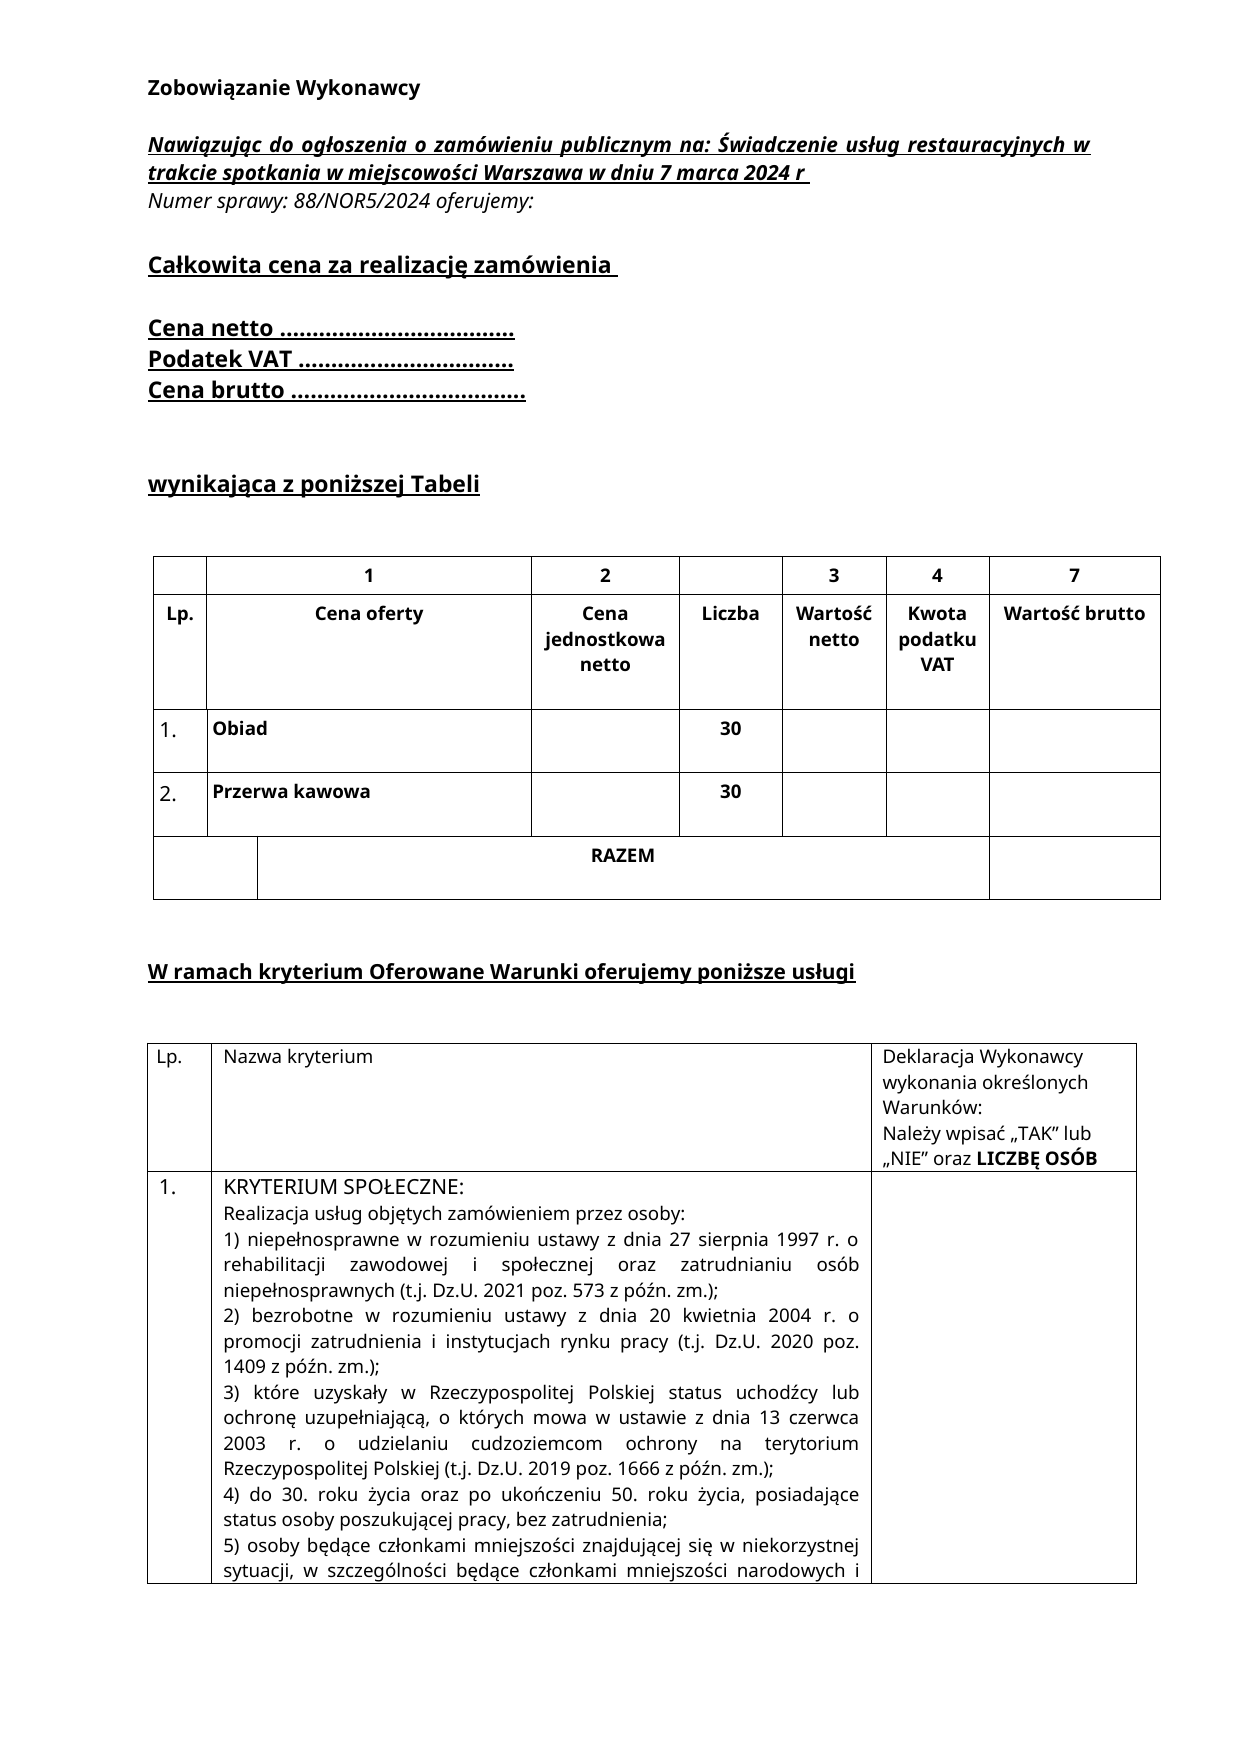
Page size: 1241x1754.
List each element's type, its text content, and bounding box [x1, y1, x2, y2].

table_cell [990, 837, 1160, 899]
table_cell [783, 710, 886, 772]
table_header [680, 557, 782, 594]
text Zobowiązanie Wykonawcy [148, 73, 1093, 101]
text Nawiązując do ogłoszenia o zamówieniu publicznym na: Świadczenie usług restauracyjnych w trakcie spotkania w miejscowości Warszawa w dniu 7 marca 2024 r [148, 130, 1093, 187]
table_header 1 [207, 557, 531, 594]
text W ramach kryterium Oferowane Warunki oferujemy poniższe usługi [148, 957, 1093, 986]
table_cell Cena oferty [207, 595, 531, 708]
table_cell 30 [680, 773, 782, 836]
table_cell Lp. [154, 595, 206, 708]
table_cell Wartość netto [783, 595, 886, 708]
table_header 4 [887, 557, 989, 594]
table_cell RAZEM [258, 837, 989, 899]
table_cell [532, 773, 679, 836]
table_cell [887, 710, 989, 772]
table_cell 1. [148, 1172, 211, 1583]
table_header 2 [532, 557, 679, 594]
table_header 7 [990, 557, 1160, 594]
table_cell Liczba [680, 595, 782, 708]
table_cell [990, 773, 1160, 836]
table_header [154, 557, 206, 594]
table_header Lp. [148, 1044, 211, 1171]
table_cell [990, 710, 1160, 772]
table_cell Przerwa kawowa [208, 773, 531, 836]
text Cena netto ……………………………… [148, 312, 1093, 343]
table_cell Cena jednostkowa netto [532, 595, 679, 708]
text Cena brutto ……………………………... [148, 374, 1093, 405]
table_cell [212, 1172, 871, 1583]
table_cell 1. [154, 710, 207, 772]
table_cell 30 [680, 710, 782, 772]
table_cell Kwota podatku VAT [887, 595, 989, 708]
table_cell [154, 837, 257, 899]
text Numer sprawy: 88/NOR5/2024 oferujemy: [148, 187, 1093, 215]
table_cell 2. [154, 773, 207, 836]
table_cell [532, 710, 679, 772]
text Podatek VAT …………………………… [148, 343, 1093, 374]
table_cell Wartość brutto [990, 595, 1160, 708]
text Całkowita cena za realizację zamówienia [148, 249, 1093, 280]
table_header 3 [783, 557, 886, 594]
table_header Deklaracja Wykonawcy wykonania określonych Warunków: Należy wpisać „TAK” lub „NIE” oraz LICZBĘ OSÓB [872, 1044, 1136, 1171]
table_cell [783, 773, 886, 836]
text wynikająca z poniższej Tabeli [148, 468, 1093, 499]
table_cell [872, 1172, 1136, 1583]
table_cell Obiad [208, 710, 531, 772]
table_cell [887, 773, 989, 836]
table_header Nazwa kryterium [212, 1044, 871, 1171]
